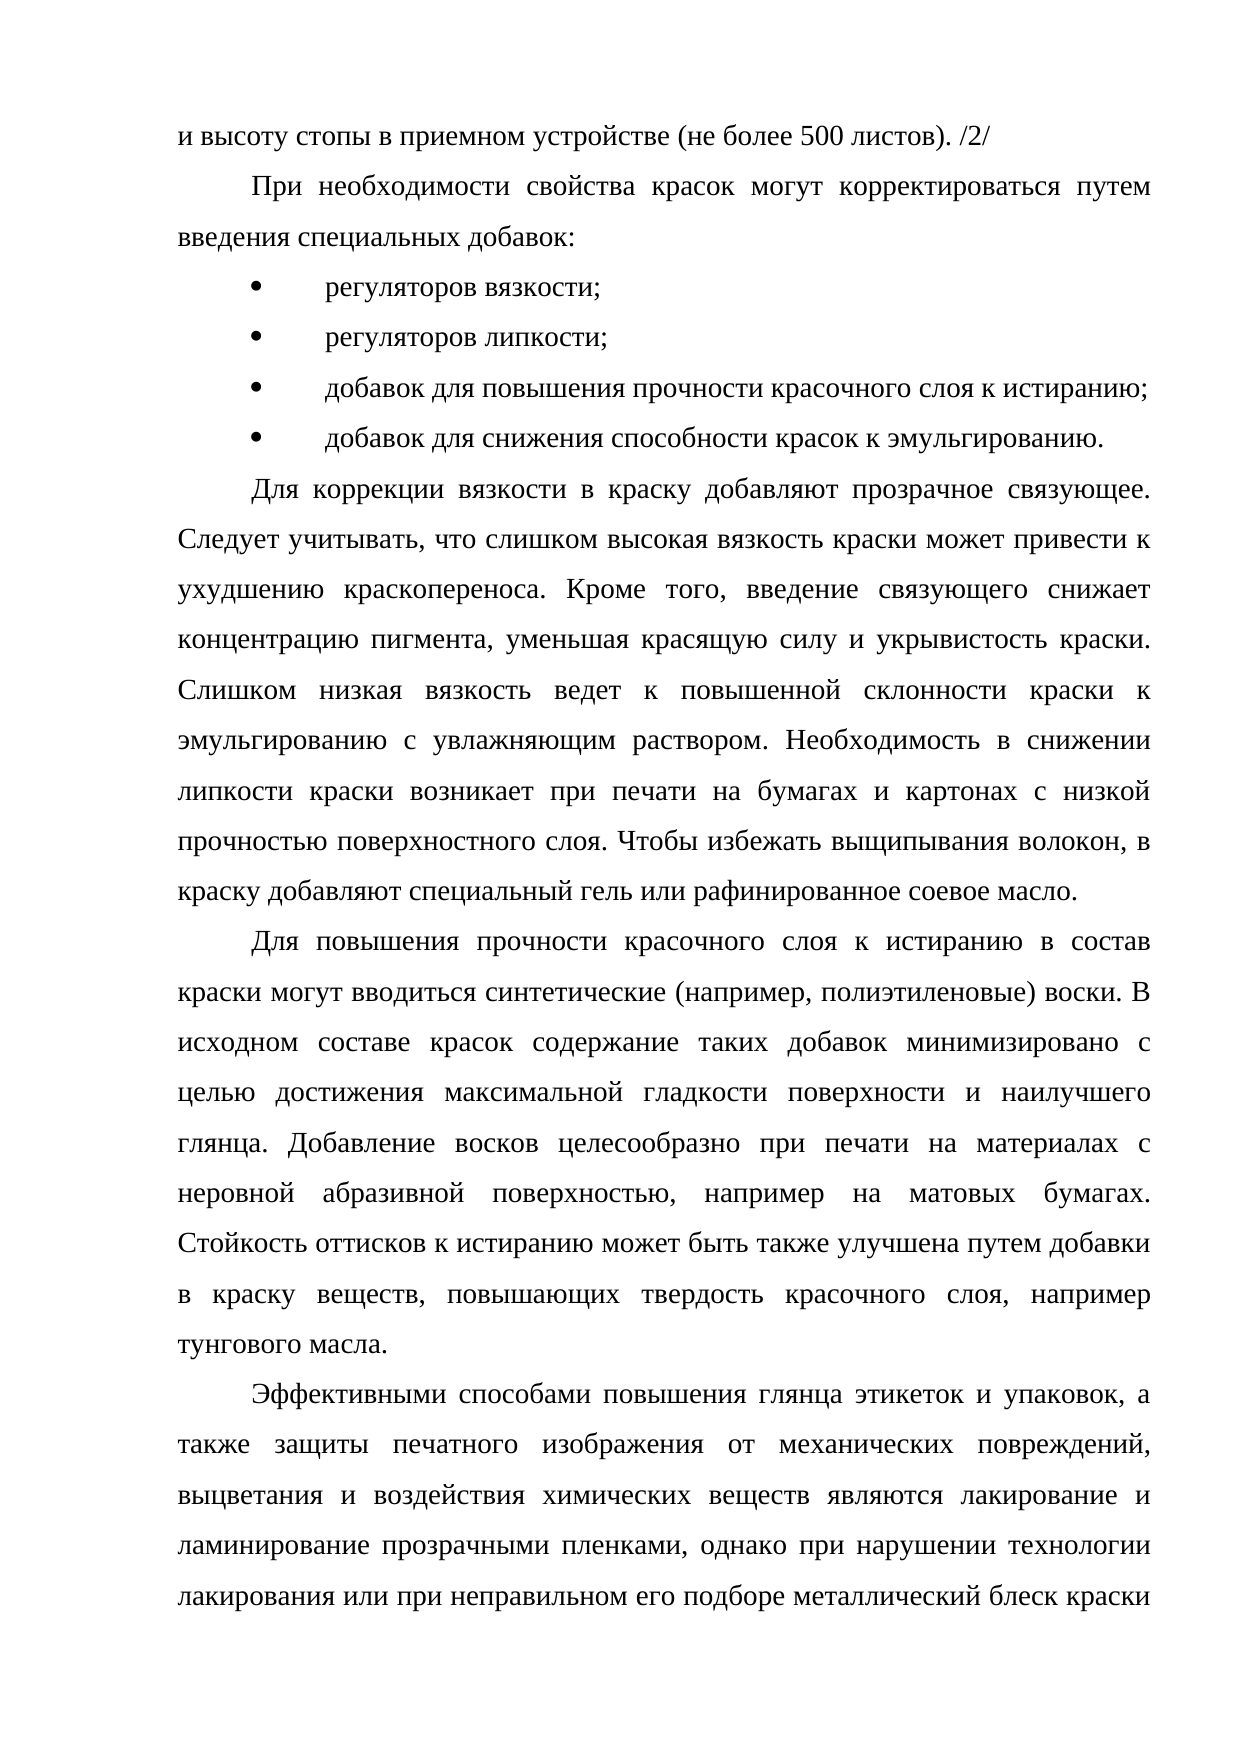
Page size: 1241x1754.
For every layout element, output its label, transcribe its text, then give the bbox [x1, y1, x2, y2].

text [177, 1376, 1152, 1611]
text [177, 118, 1152, 152]
list добавок для повышения прочности красочного слоя к истиранию; [177, 370, 1152, 403]
text Для коррекции вязкости в краску добавляют прозрачное связующее. Следует учитывать, что слишком высокая вязкость краски может привести к ухудшению краскопереноса. Кроме того, введение связующего снижает концентрацию пигмента, уменьшая красящую силу и укрывистость краски. Слишком низкая вязкость ведет к повышенной склонности краски к эмульгированию с увлажняющим раствором. Необходимость в снижении липкости краски возникает при печати на бумагах и картонах с низкой прочностью поверхностного слоя. Чтобы избежать выщипывания волокон, в краску добавляют специальный гель или рафинированное соевое масло. [177, 471, 1152, 907]
list добавок для снижения способности красок к эмульгированию. [177, 420, 1152, 454]
list регуляторов вязкости; [177, 269, 1152, 303]
text Для повышения прочности красочного слоя к истиранию в состав краски могут вводиться синтетические (например, полиэтиленовые) воски. В исходном составе красок содержание таких добавок минимизировано с целью достижения максимальной гладкости поверхности и наилучшего глянца. Добавление восков целесообразно при печати на материалах с неровной абразивной поверхностью, например на матовых бумагах. Стойкость оттисков к истиранию может быть также улучшена путем добавки в краску веществ, повышающих твердость красочного слоя, например тунгового масла. [177, 923, 1152, 1359]
text При необходимости свойства красок могут корректироваться путем введения специальных добавок: [177, 168, 1152, 252]
list регуляторов липкости; [177, 319, 1152, 353]
